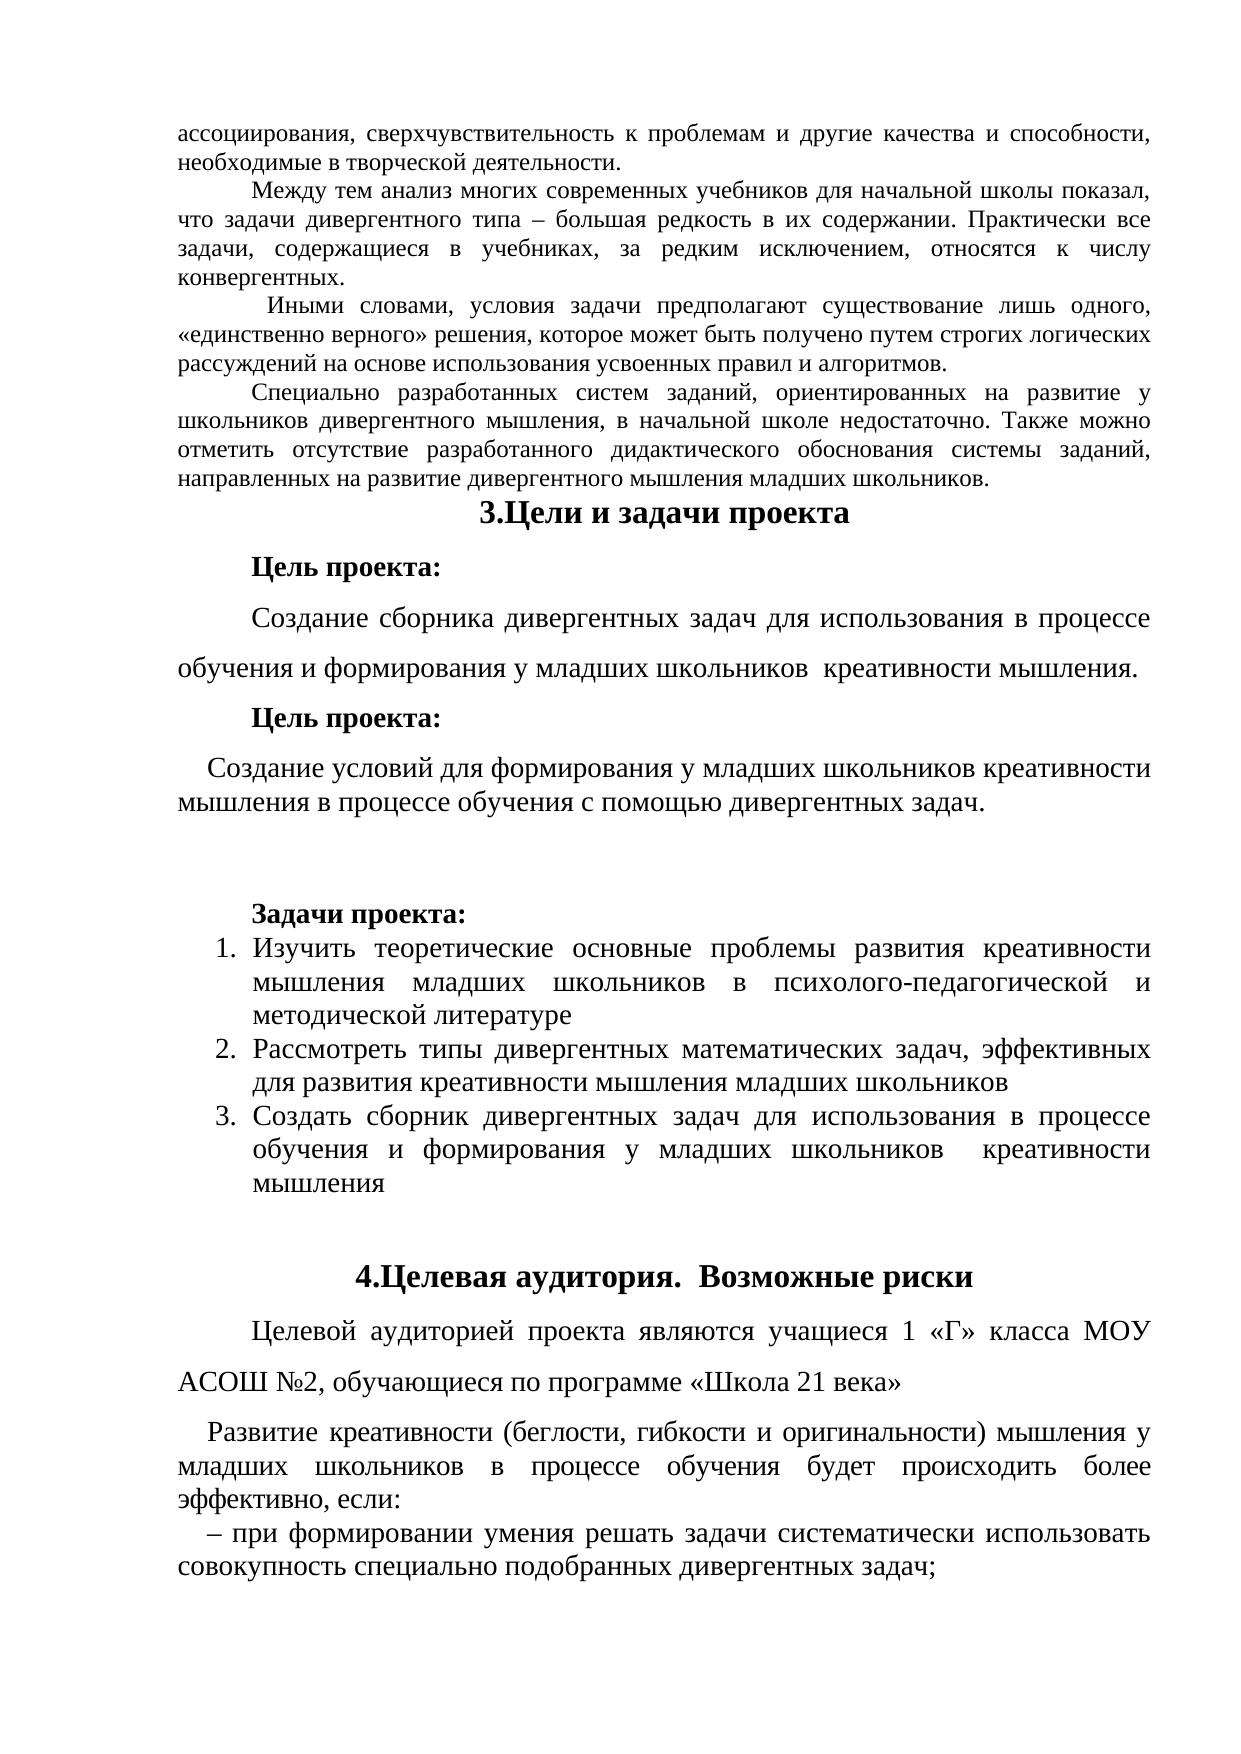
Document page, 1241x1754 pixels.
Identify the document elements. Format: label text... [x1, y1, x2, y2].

text – при формировании умения решать задачи систематически использовать совокупность специально подобранных дивергентных задач; [177, 1515, 1152, 1582]
text Цель проекта: [177, 700, 1152, 734]
text Иными словами, условия задачи предполагают существование лишь одного, «единственно верного» решения, которое может быть получено путем строгих логических рассуждений на основе использования усвоенных правил и алгоритмов. [177, 291, 1152, 377]
list Изучить теоретические основные проблемы развития креативности мышления младших школьников в психолого-педагогической и методической литературе [215, 930, 1152, 1031]
text Специально разработанных систем заданий, ориентированных на развитие у школьников дивергентного мышления, в начальной школе недостаточно. Также можно отметить отсутствие разработанного дидактического обоснования системы заданий, направленных на развитие дивергентного мышления младших школьников. [177, 377, 1152, 492]
list Рассмотреть типы дивергентных математических задач, эффективных для развития креативности мышления младших школьников [215, 1031, 1152, 1098]
list Создать сборник дивергентных задач для использования в процессе обучения и формирования у младших школьников креативности мышления [215, 1098, 1152, 1198]
text Задачи проекта: [177, 897, 1152, 930]
list Целевой аудиторией проекта являются учащиеся 1 «Г» класса МОУ АСОШ №2, обучающиеся по программе «Школа 21 века» [177, 1313, 1152, 1397]
text Цель проекта: [177, 549, 1152, 583]
text 3.Цели и задачи проекта [177, 492, 1152, 530]
text Развитие креативности (беглости, гибкости и оригинальности) мышления у младших школьников в процессе обучения будет происходить более эффективно, если: [177, 1414, 1152, 1515]
text Создание условий для формирования у младших школьников креативности мышления в процессе обучения с помощью дивергентных задач. [177, 751, 1152, 818]
text Создание сборника дивергентных задач для использования в процессе обучения и формирования у младших школьников креативности мышления. [177, 600, 1152, 683]
text Между тем анализ многих современных учебников для начальной школы показал, что задачи дивергентного типа – большая редкость в их содержании. Практически все задачи, содержащиеся в учебниках, за редким исключением, относятся к числу конвергентных. [177, 176, 1152, 291]
list 4.Целевая аудитория. Возможные риски [177, 1256, 1152, 1294]
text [177, 118, 1152, 176]
